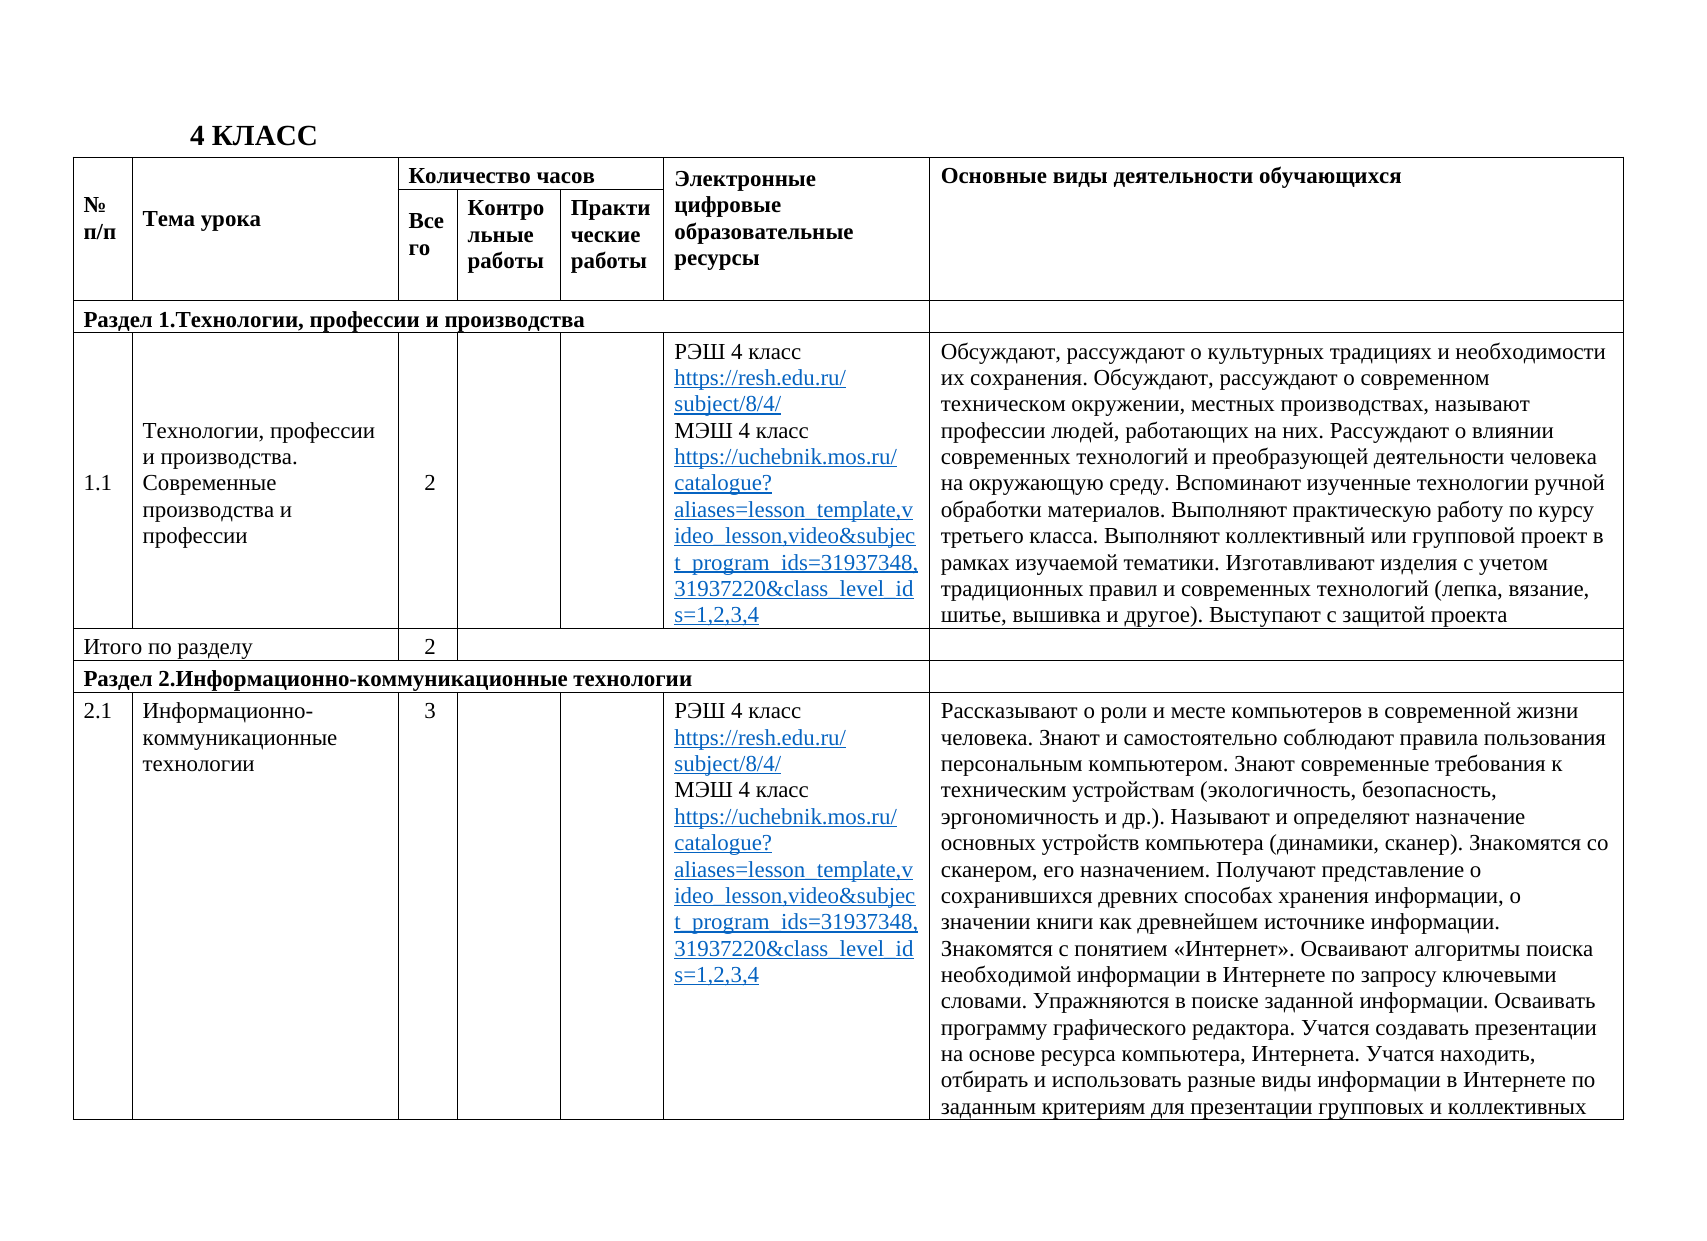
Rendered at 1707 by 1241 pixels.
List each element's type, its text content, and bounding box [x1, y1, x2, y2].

table_cell Технологии, профессии и производства. Современные производства и профессии [133, 333, 398, 628]
table_header Количество часов [399, 158, 663, 189]
table_cell [561, 333, 663, 628]
table_cell Обсуждают, рассуждают о культурных традициях и необходимости их сохранения. Обсуждают, рассуждают о современном техническом окружении, местных производствах, называют профессии людей, работающих на них. Рассуждают о влиянии современных технологий и преобразующей деятельности человека на окружающую среду. Вспоминают изученные технологии ручной обработки материалов. Выполняют практическую работу по курсу третьего класса. Выполняют коллективный или групповой проект в рамках изучаемой тематики. Изготавливают изделия с учетом традиционных правил и современных технологий (лепка, вязание, шитье, вышивка и другое). Выступают с защитой проекта [930, 333, 1623, 628]
table_cell Раздел 1.Технологии, профессии и производства [74, 301, 929, 332]
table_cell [664, 693, 929, 1119]
table_cell [561, 693, 663, 1119]
table_cell 2 [399, 333, 457, 628]
table_cell Всего [399, 190, 457, 300]
table_cell [458, 693, 560, 1119]
table_cell [930, 301, 1623, 332]
table_cell 2.1 [74, 693, 132, 1119]
table_cell 1.1 [74, 333, 132, 628]
table_cell [458, 333, 560, 628]
table_cell Раздел 2.Информационно-коммуникационные технологии [74, 661, 929, 692]
table_header Электронные цифровые образовательные ресурсы [664, 158, 929, 300]
table_cell Контрольные работы [458, 190, 560, 300]
table_cell [930, 629, 1623, 660]
table_cell 3 [399, 693, 457, 1119]
text 4 КЛАСС [190, 118, 1618, 152]
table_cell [133, 693, 398, 1119]
table_header № п/п [74, 158, 132, 300]
table_cell [458, 629, 929, 660]
table_cell Итого по разделу [74, 629, 398, 660]
table_header Основные виды деятельности обучающихся [930, 158, 1623, 300]
table_cell 2 [399, 629, 457, 660]
table_cell Практические работы [561, 190, 663, 300]
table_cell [930, 693, 1623, 1119]
table_cell [930, 661, 1623, 692]
table_header Тема урока [133, 158, 398, 300]
